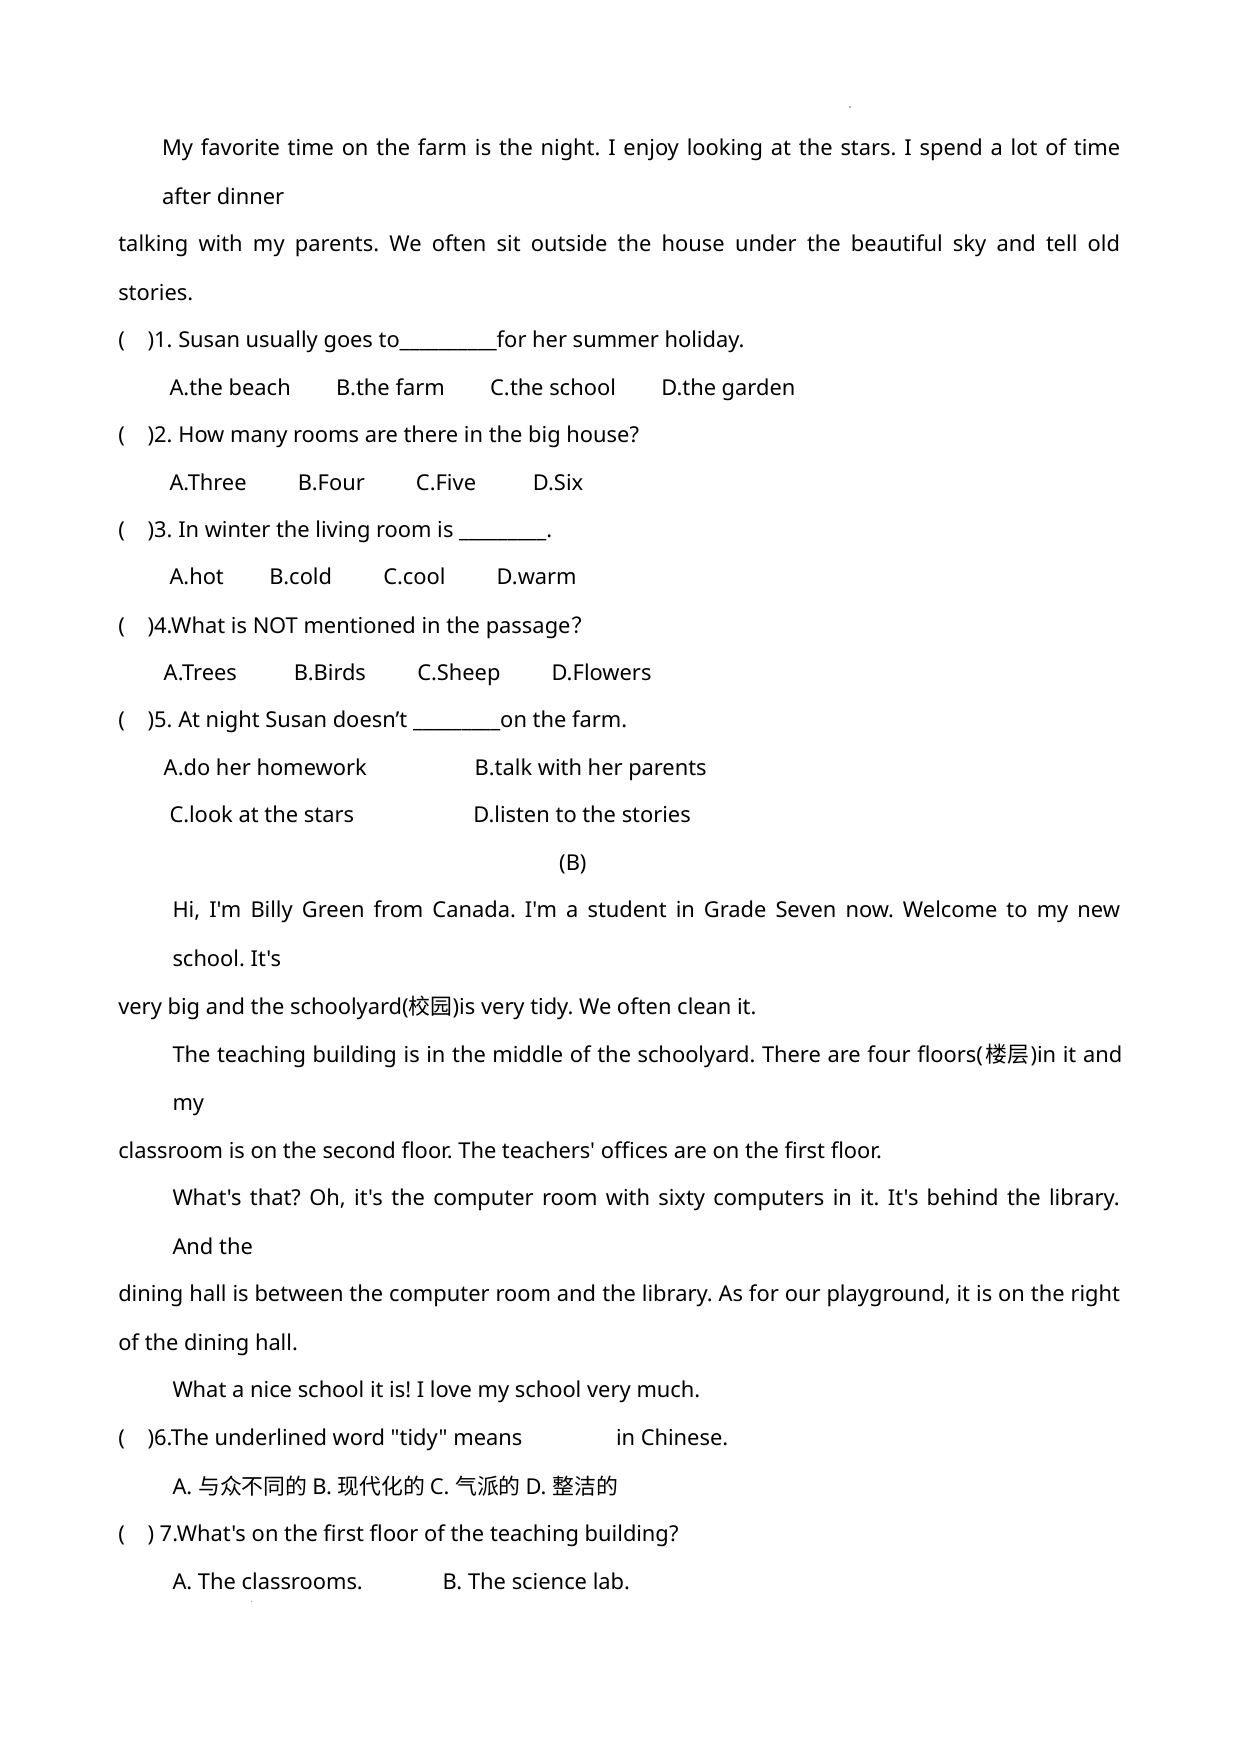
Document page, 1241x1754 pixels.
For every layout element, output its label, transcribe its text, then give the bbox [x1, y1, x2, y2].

text The teaching building is in the middle of the schoolyard. There are four floors(楼层)in it and my [172, 1037, 1122, 1118]
text A.Trees B.Birds C.Sheep D.Flowers [118, 656, 1122, 688]
text ( )5. At night Susan doesn’t _________on the farm. [118, 703, 1122, 736]
text talking with my parents. We often sit outside the house under the beautiful sky and tell old stories. [118, 227, 1122, 308]
text ( ) 7.What's on the first floor of the teaching building? [118, 1517, 1122, 1549]
text What's that? Oh, it's the computer room with sixty computers in it. It's behind the library. And the [172, 1181, 1122, 1262]
text ( )1. Susan usually goes to__________for her summer holiday. [118, 323, 1122, 355]
text A.hot B.cold C.cool D.warm [118, 560, 1122, 592]
text A.do her homework B.talk with her parents [118, 750, 1122, 783]
text A.the beach B.the farm C.the school D.the garden [118, 370, 1122, 403]
text A. 与众不同的 B. 现代化的C. 气派的 D. 整洁的 [172, 1469, 1122, 1501]
text C.look at the stars D.listen to the stories [118, 798, 1122, 830]
text ( )2. How many rooms are there in the big house? [118, 418, 1122, 450]
text classroom is on the second floor. The teachers' offices are on the first floor. [118, 1133, 1122, 1166]
text A. The classrooms. B. The science lab. [172, 1564, 1122, 1597]
text What a nice school it is! I love my school very much. [172, 1373, 1122, 1405]
text ( )4.What is NOT mentioned in the passage？ [118, 607, 1122, 640]
text ( )3. In winter the living room is _________. [118, 512, 1122, 545]
text Hi, I'm Billy Green from Canada. I'm a student in Grade Seven now. Welcome to my new school. It's [172, 893, 1122, 974]
text ( )6.The underlined word "tidy" means in Chinese. [118, 1420, 1122, 1453]
list My favorite time on the farm is the night. I enjoy looking at the stars. I spend a lot of time after dinner [162, 131, 1122, 212]
text very big and the schoolyard(校园)is very tidy. We often clean it. [118, 989, 1122, 1021]
text dining hall is between the computer room and the library. As for our playground, it is on the right of the dining hall. [118, 1277, 1122, 1358]
text (B) [172, 845, 1122, 878]
text A.Three B.Four C.Five D.Six [118, 465, 1122, 498]
